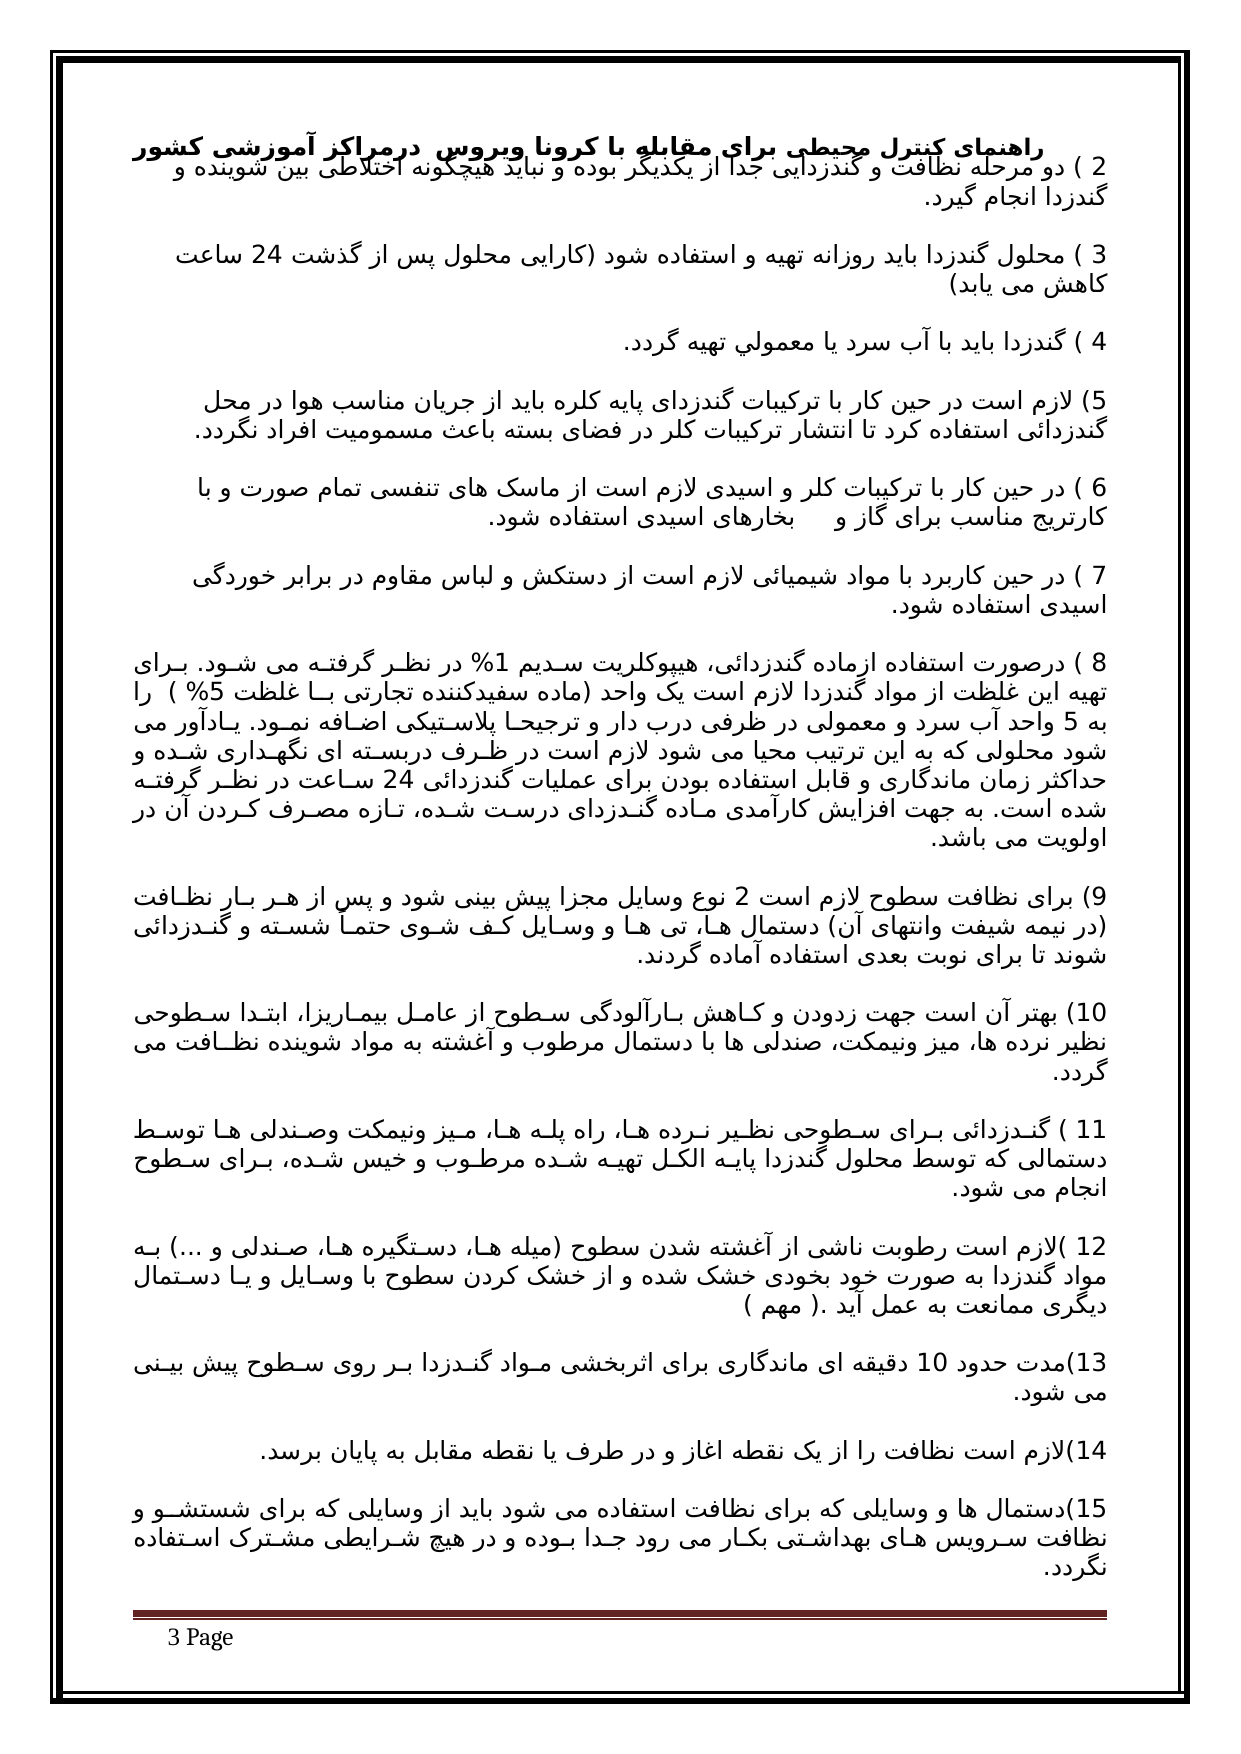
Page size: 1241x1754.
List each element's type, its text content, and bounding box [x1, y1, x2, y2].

text 15)دستمال ها و وسایلی که برای نظافت استفاده می شود باید از وسایلی که برای شستشو و نظافت سرویس های بهداشتی بکار می رود جدا بوده و در هیچ شرایطی مشترک استفاده نگردد. [133, 1494, 1107, 1582]
text 7 ) در حین کاربرد با مواد شیمیائی لازم است از دستکش و لباس مقاوم در برابر خوردگی اسیدی استفاده شود. [133, 561, 1107, 619]
text 2 ) دو مرحله نظافت و گندزدایی جدا از یکدیگر بوده و نباید هیچگونه اختلاطی بین شوینده و گندزدا انجام گیرد. [133, 153, 1107, 211]
text 10) بهتر آن است جهت زدودن و کاهش بارآلودگی سطوح از عامل بیماریزا، ابتدا سطوحی نظیر نرده ها، میز ونیمکت، صندلی ها با دستمال مرطوب و آغشته به مواد شوینده نظافت می گردد. [133, 998, 1107, 1086]
text 8 ) درصورت استفاده ازماده گندزدائی، هیپوکلریت سدیم 1% در نظر گرفته می شود. برای تهیه این غلظت از مواد گندزدا لازم است یک واحد (ماده سفیدکننده تجارتی با غلظت 5% ) را به 5 واحد آب سرد و معمولی در ظرفی درب دار و ترجیحا پلاستیکی اضافه نمود. یادآور می شود محلولی که به این ترتیب محیا می شود لازم است در ظرف دربسته ای نگهداری شده و حداکثر زمان ماندگاری و قابل استفاده بودن برای عملیات گندزدائی 24 ساعت در نظر گرفته شده است. به جهت افزایش کارآمدی ماده گندزدای درست شده، تازه مصرف کردن آن در اولویت می باشد. [133, 648, 1107, 853]
text 4 ) گندزدا بايد با آب سرد يا معمولي تهيه گردد. [133, 328, 1107, 357]
text 12 )لازم است رطوبت ناشی از آغشته شدن سطوح (میله ها، دستگیره ها، صندلی و ...) به مواد گندزدا به صورت خود بخودی خشک شده و از خشک کردن سطوح با وسایل و یا دستمال دیگری ممانعت به عمل آید .( مهم ) [133, 1232, 1107, 1319]
text 13)مدت حدود 10 دقیقه ای ماندگاری برای اثربخشی مواد گندزدا بر روی سطوح پیش بینی می شود. [133, 1348, 1107, 1407]
text 6 ) در حین کار با ترکیبات کلر و اسیدی لازم است از ماسک های تنفسی تمام صورت و با کارتریج مناسب برای گاز و بخارهای اسیدی استفاده شود. [133, 473, 1107, 532]
text 9) برای نظافت سطوح لازم است 2 نوع وسایل مجزا پیش بینی شود و پس از هر بار نظافت (در نیمه شیفت وانتهای آن) دستمال ها، تی ها و وسایل کف شوی حتماً شسته و گندزدائی شوند تا برای نوبت بعدی استفاده آماده گردند. [133, 882, 1107, 969]
text 11 ) گندزدائی برای سطوحی نظیر نرده ها، راه پله ها، میز ونیمکت وصندلی ها توسط دستمالی که توسط محلول گندزدا پایه الکل تهیه شده مرطوب و خیس شده، برای سطوح انجام می شود. [133, 1115, 1107, 1203]
text 14)لازم است نظافت را از یک نقطه اغاز و در طرف یا نقطه مقابل به پایان برسد. [133, 1436, 1107, 1465]
text 5) لازم است در حین کار با ترکیبات گندزدای پایه کلره باید از جریان مناسب هوا در محل گندزدائی استفاده کرد تا انتشار ترکیبات کلر در فضای بسته باعث مسمومیت افراد نگردد. [133, 386, 1107, 444]
text 3 ) محلول گندزدا باید روزانه تهیه و استفاده شود (کارایی محلول پس از گذشت 24 ساعت کاهش می يابد) [133, 240, 1107, 298]
